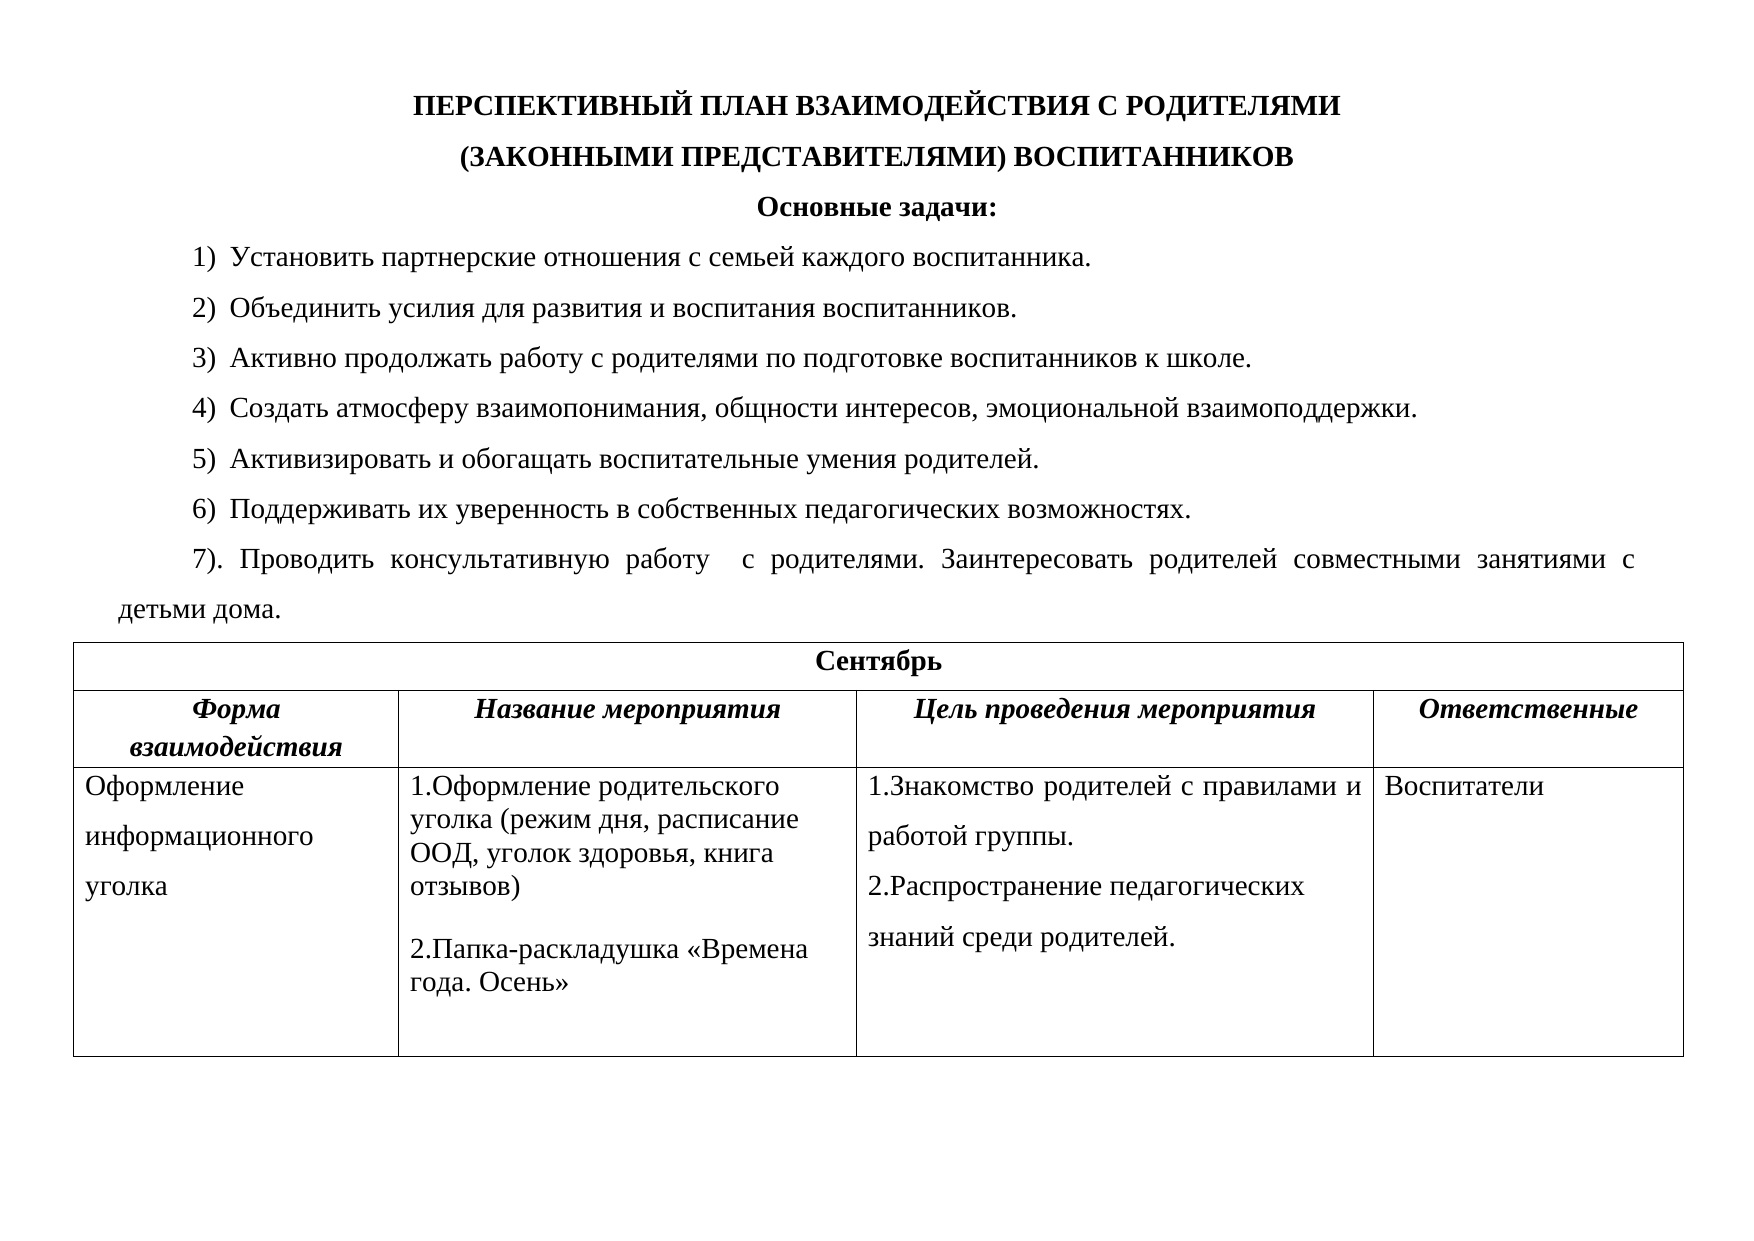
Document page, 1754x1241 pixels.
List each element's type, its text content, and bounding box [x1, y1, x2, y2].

table_header Сентябрь [74, 643, 1683, 690]
list Поддерживать их уверенность в собственных педагогических возможностях. [192, 491, 1636, 524]
table_cell 1.Знакомство родителей с правилами и работой группы. 2.Распространение педагогических знаний среди родителей. [857, 768, 1373, 1056]
text 7). Проводить консультативную работу с родителями. Заинтересовать родителей совместными занятиями с детьми дома. [118, 541, 1636, 625]
table_cell Ответственные [1374, 691, 1683, 767]
list Создать атмосферу взаимопонимания, общности интересов, эмоциональной взаимоподдержки. [192, 390, 1636, 424]
text Основные задачи: [118, 189, 1636, 223]
list Активно продолжать работу с родителями по подготовке воспитанников к школе. [192, 340, 1636, 374]
table_cell Форма взаимодействия [74, 691, 398, 767]
list Объединить усилия для развития и воспитания воспитанников. [192, 290, 1636, 323]
text (ЗАКОННЫМИ ПРЕДСТАВИТЕЛЯМИ) ВОСПИТАННИКОВ [118, 139, 1636, 172]
table_cell Воспитатели [1374, 768, 1683, 1056]
table_cell Название мероприятия [399, 691, 856, 767]
text ПЕРСПЕКТИВНЫЙ ПЛАН ВЗАИМОДЕЙСТВИЯ С РОДИТЕЛЯМИ [118, 88, 1636, 122]
table_cell Цель проведения мероприятия [857, 691, 1373, 767]
table_cell Оформление информационного уголка [74, 768, 398, 1056]
list Установить партнерские отношения с семьей каждого воспитанника. [192, 239, 1636, 273]
list Активизировать и обогащать воспитательные умения родителей. [192, 441, 1636, 474]
